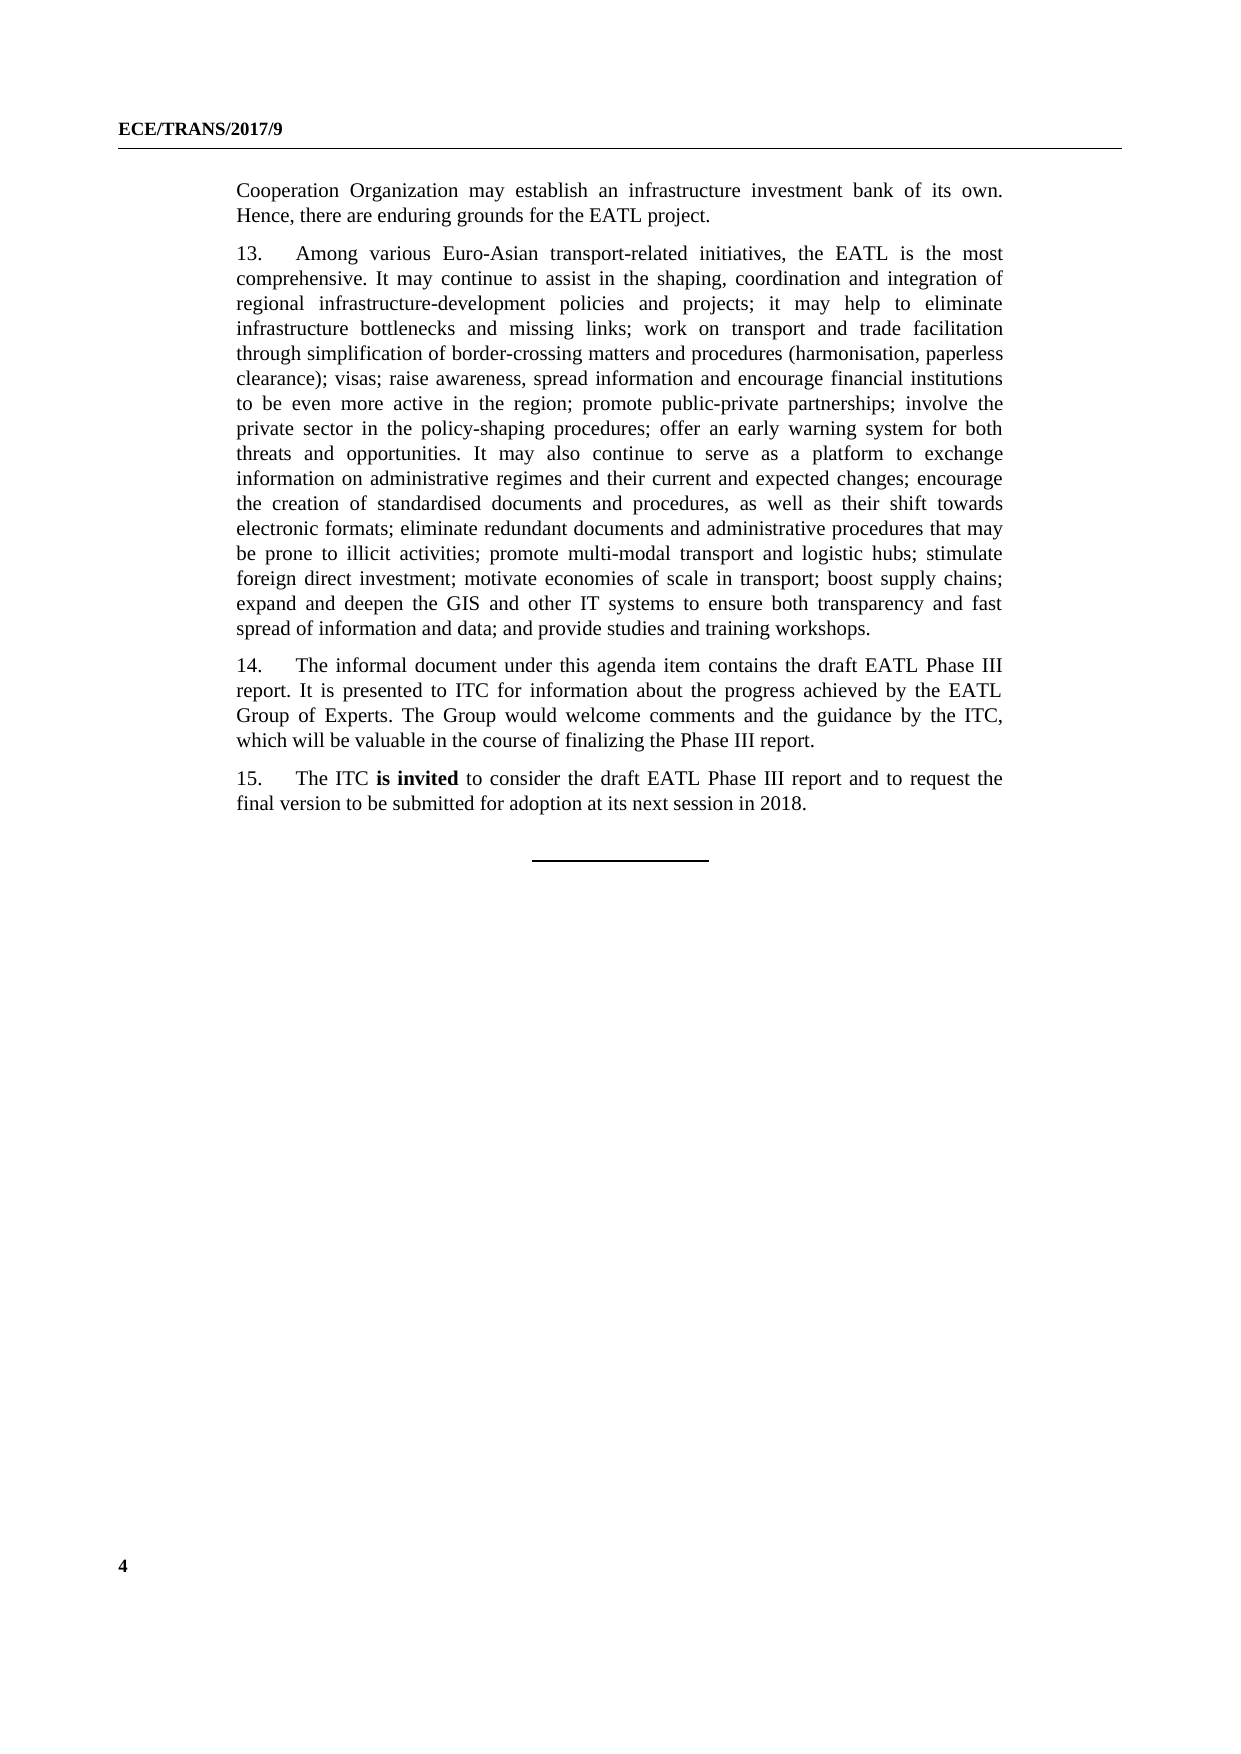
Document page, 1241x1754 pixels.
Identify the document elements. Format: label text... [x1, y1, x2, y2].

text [236, 177, 1004, 227]
text 15. The ITC is invited to consider the draft EATL Phase III report and to request the final version to be submitted for adoption at its next session in 2018. [236, 765, 1004, 815]
text 14. The informal document under this agenda item contains the draft EATL Phase III report. It is presented to ITC for information about the progress achieved by the EATL Group of Experts. The Group would welcome comments and the guidance by the ITC, which will be valuable in the course of finalizing the Phase III report. [236, 652, 1004, 752]
text 13. Among various Euro-Asian transport-related initiatives, the EATL is the most comprehensive. It may continue to assist in the shaping, coordination and integration of regional infrastructure-development policies and projects; it may help to eliminate infrastructure bottlenecks and missing links; work on transport and trade facilitation through simplification of border-crossing matters and procedures (harmonisation, paperless clearance); visas; raise awareness, spread information and encourage financial institutions to be even more active in the region; promote public-private partnerships; involve the private sector in the policy-shaping procedures; offer an early warning system for both threats and opportunities. It may also continue to serve as a platform to exchange information on administrative regimes and their current and expected changes; encourage the creation of standardised documents and procedures, as well as their shift towards electronic formats; eliminate redundant documents and administrative procedures that may be prone to illicit activities; promote multi-modal transport and logistic hubs; stimulate foreign direct investment; motivate economies of scale in transport; boost supply chains; expand and deepen the GIS and other IT systems to ensure both transparency and fast spread of information and data; and provide studies and training workshops. [236, 240, 1004, 640]
